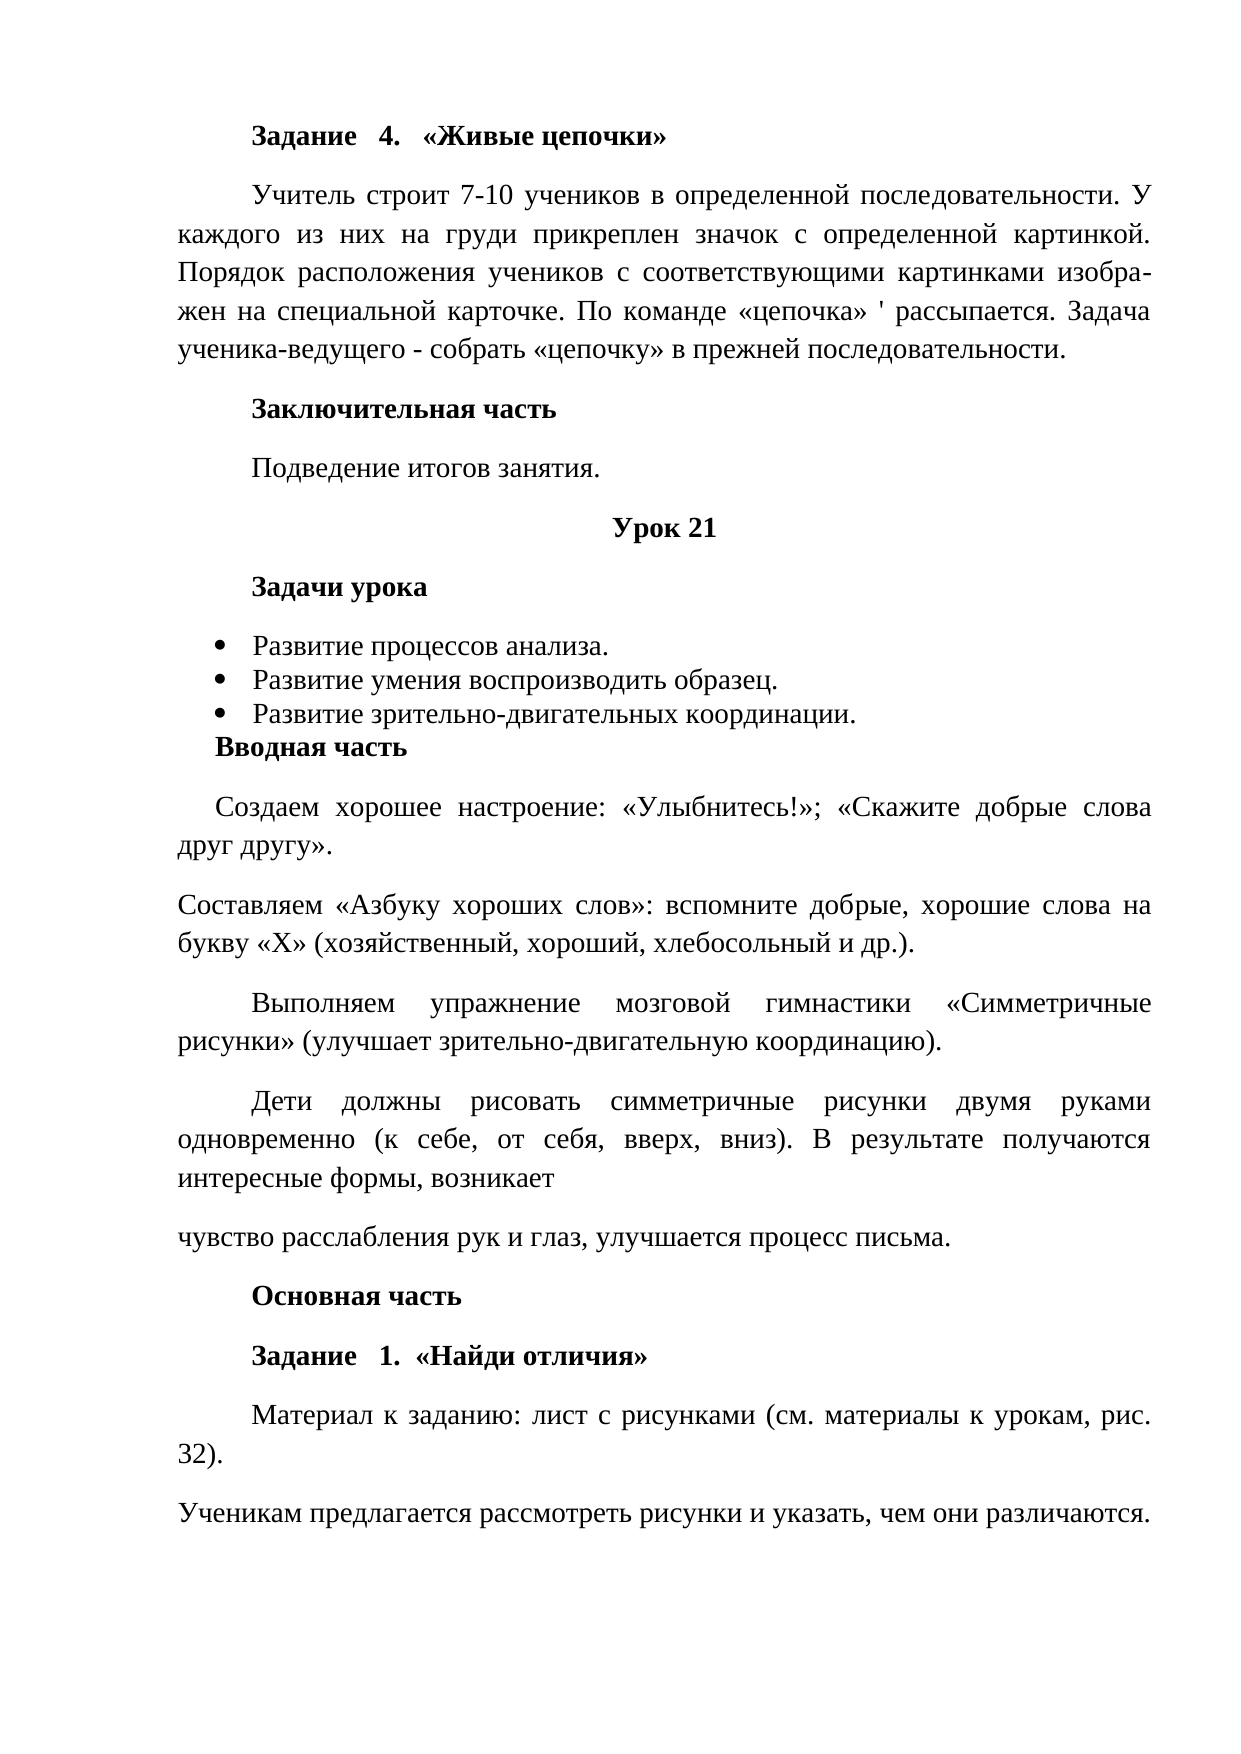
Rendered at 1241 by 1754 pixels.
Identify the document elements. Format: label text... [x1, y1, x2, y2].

text Заключительная часть [177, 391, 1152, 424]
text Задачи урока [177, 569, 1152, 603]
list Развитие процессов анализа. [215, 628, 1152, 662]
text Ученикам предлагается рассмотреть рисунки и указать, чем они различаются. [177, 1495, 1152, 1529]
list Развитие зрительно-двигательных координации. [215, 696, 1152, 729]
text Учитель строит 7-10 учеников в определенной последовательности. У каждого из них на груди прикреплен значок с определенной картинкой. Порядок расположения учеников с соответствующими картинками изображен на специальной карточке. По команде «цепочка» ' рассыпается. Задача ученика-ведущего - собрать «цепочку» в прежней последовательности. [177, 177, 1152, 365]
text чувство расслабления рук и глаз, улучшается процесс письма. [177, 1219, 1152, 1253]
text Материал к заданию: лист с рисунками (см. материалы к урокам, рис. 32). [177, 1397, 1152, 1469]
text Основная часть [177, 1278, 1152, 1312]
text Создаем хорошее настроение: «Улыбнитесь!»; «Скажите добрые слова друг другу». [177, 789, 1152, 861]
text Дети должны рисовать симметричные рисунки двумя руками одновременно (к себе, от себя, вверх, вниз). В результате получаются интересные формы, возникает [177, 1083, 1152, 1193]
text Составляем «Азбуку хороших слов»: вспомните добрые, хорошие слова на букву «X» (хозяйственный, хороший, хлебосольный и др.). [177, 887, 1152, 959]
text Подведение итогов занятия. [177, 450, 1152, 484]
text Вводная часть [177, 729, 1152, 763]
text Урок 21 [177, 510, 1152, 543]
text Выполняем упражнение мозговой гимнастики «Симметричные рисунки» (улучшает зрительно-двигательную координацию). [177, 985, 1152, 1057]
text Задание 1. «Найди отличия» [177, 1338, 1152, 1371]
list Развитие умения воспроизводить образец. [215, 662, 1152, 696]
text Задание 4. «Живые цепочки» [177, 118, 1152, 152]
